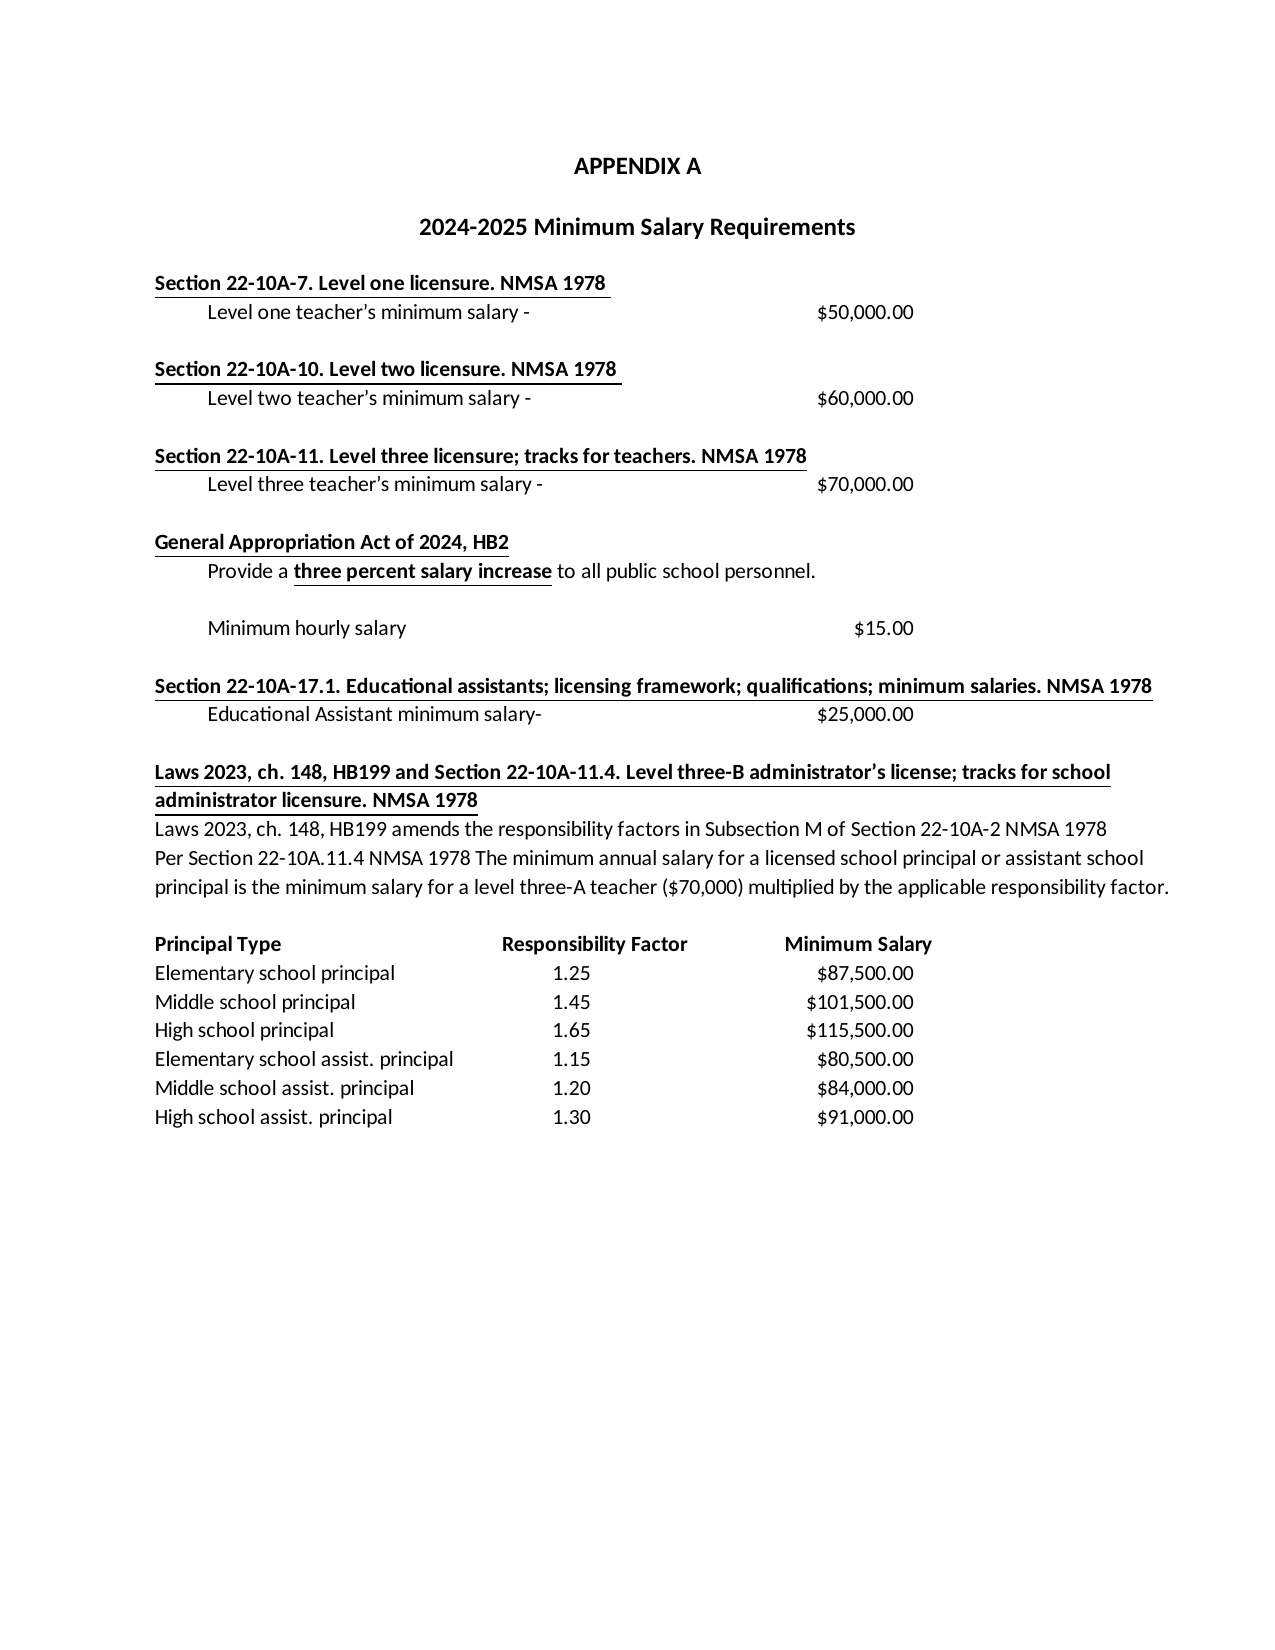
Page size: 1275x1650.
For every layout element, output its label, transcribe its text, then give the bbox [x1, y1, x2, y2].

text 2024-2025 Minimum Salary Requirements [150, 211, 1125, 242]
text APPENDIX A [150, 150, 1125, 181]
